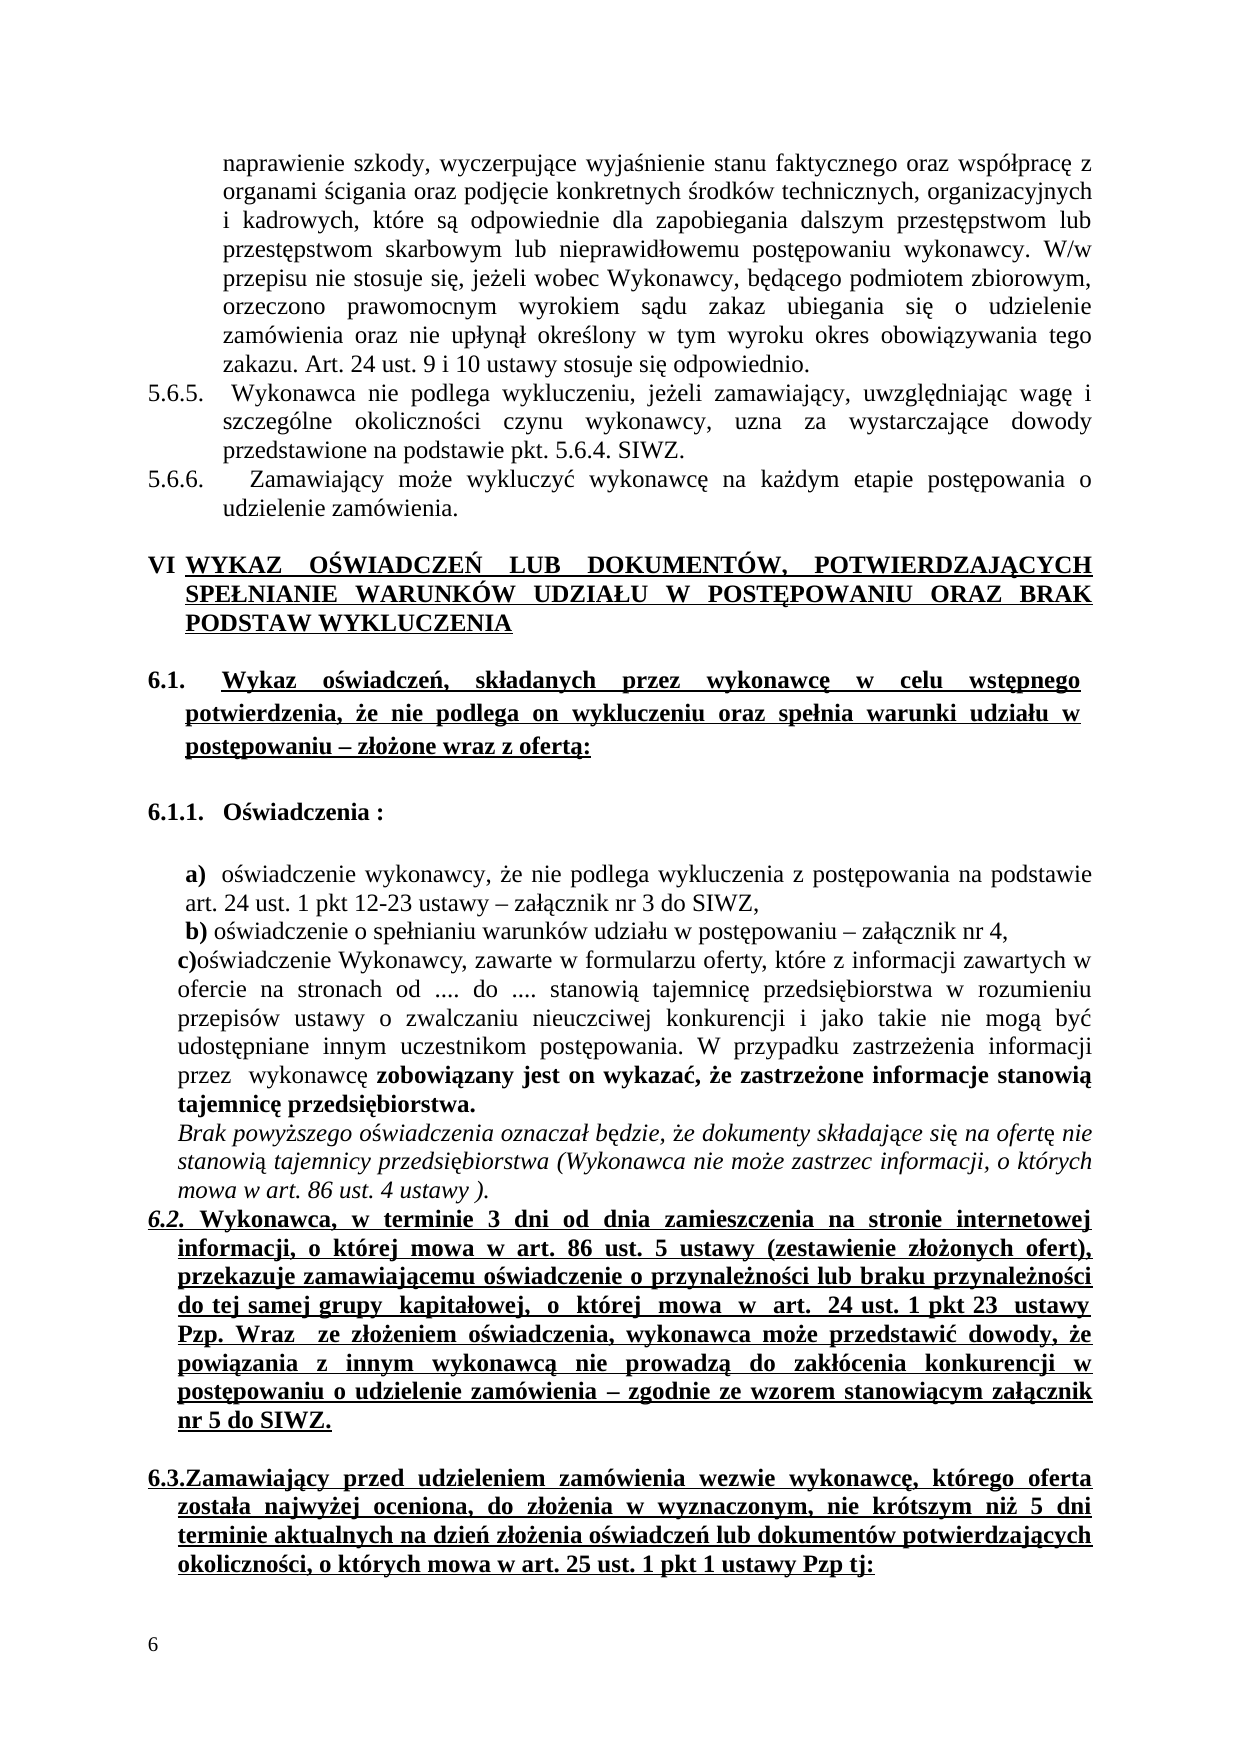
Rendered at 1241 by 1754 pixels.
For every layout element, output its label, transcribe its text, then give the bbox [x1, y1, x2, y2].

list Wykaz oświadczeń, składanych przez wykonawcę w celu wstępnego potwierdzenia, że nie podlega on wykluczeniu oraz spełnia warunki udziału w postępowaniu – złożone wraz z ofertą: [148, 665, 1081, 760]
text c)oświadczenie Wykonawcy, zawarte w formularzu oferty, które z informacji zawartych w ofercie na stronach od .... do .... stanowią tajemnicę przedsiębiorstwa w rozumieniu przepisów ustawy o zwalczaniu nieuczciwej konkurencji i jako takie nie mogą być udostępniane innym uczestnikom postępowania. W przypadku zastrzeżenia informacji przez wykonawcę zobowiązany jest on wykazać, że zastrzeżone informacje stanowią tajemnicę przedsiębiorstwa. [177, 945, 1093, 1118]
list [148, 148, 1093, 378]
text 6.3.Zamawiający przed udzieleniem zamówienia wezwie wykonawcę, którego oferta została najwyżej oceniona, do złożenia w wyznaczonym, nie krótszym niż 5 dni terminie aktualnych na dzień złożenia oświadczeń lub dokumentów potwierdzających okoliczności, o których mowa w art. 25 ust. 1 pkt 1 ustawy Pzp tj: [148, 1489, 1093, 1578]
text 6.3.Zamawiający przed udzieleniem zamówienia wezwie wykonawcę, którego oferta została najwyżej oceniona, do złożenia w wyznaczonym, nie krótszym niż 5 dni terminie aktualnych na dzień złożenia oświadczeń lub dokumentów potwierdzających okoliczności, o których mowa w art. 25 ust. 1 pkt 1 ustawy Pzp tj: [148, 1463, 1093, 1488]
text 6.2. Wykonawca, w terminie 3 dni od dnia zamieszczenia na stronie internetowej informacji, o której mowa w art. 86 ust. 5 ustawy (zestawienie złożonych ofert), przekazuje zamawiającemu oświadczenie o przynależności lub braku przynależności do tej samej grupy kapitałowej, o której mowa w art. 24 ust. 1 pkt 23 ustawy Pzp. Wraz ze złożeniem oświadczenia, wykonawca może przedstawić dowody, że powiązania z innym wykonawcą nie prowadzą do zakłócenia konkurencji w postępowaniu o udzielenie zamówienia – zgodnie ze wzorem stanowiącym załącznik nr 5 do SIWZ. [148, 1204, 1093, 1434]
list Oświadczenia : [148, 797, 1081, 826]
list a) oświadczenie wykonawcy, że nie podlega wykluczenia z postępowania na podstawie art. 24 ust. 1 pkt 12-23 ustawy – załącznik nr 3 do SIWZ, [185, 859, 1093, 916]
list Wykonawca nie podlega wykluczeniu, jeżeli zamawiający, uwzględniając wagę i szczególne okoliczności czynu wykonawcy, uzna za wystarczające dowody przedstawione na podstawie pkt. 5.6.4. SIWZ. [148, 378, 1093, 464]
list b) oświadczenie o spełnianiu warunków udziału w postępowaniu – załącznik nr 4, [185, 916, 1093, 945]
list Zamawiający może wykluczyć wykonawcę na każdym etapie postępowania o udzielenie zamówienia. [148, 464, 1093, 521]
text Brak powyższego oświadczenia oznaczał będzie, że dokumenty składające się na ofertę nie stanowią tajemnicy przedsiębiorstwa (Wykonawca nie może zastrzec informacji, o których mowa w art. 86 ust. 4 ustawy ). [177, 1118, 1093, 1204]
list VI WYKAZ OŚWIADCZEŃ LUB DOKUMENTÓW, POTWIERDZAJĄCYCH SPEŁNIANIE WARUNKÓW UDZIAŁU W POSTĘPOWANIU ORAZ BRAK PODSTAW WYKLUCZENIA [148, 550, 1093, 636]
